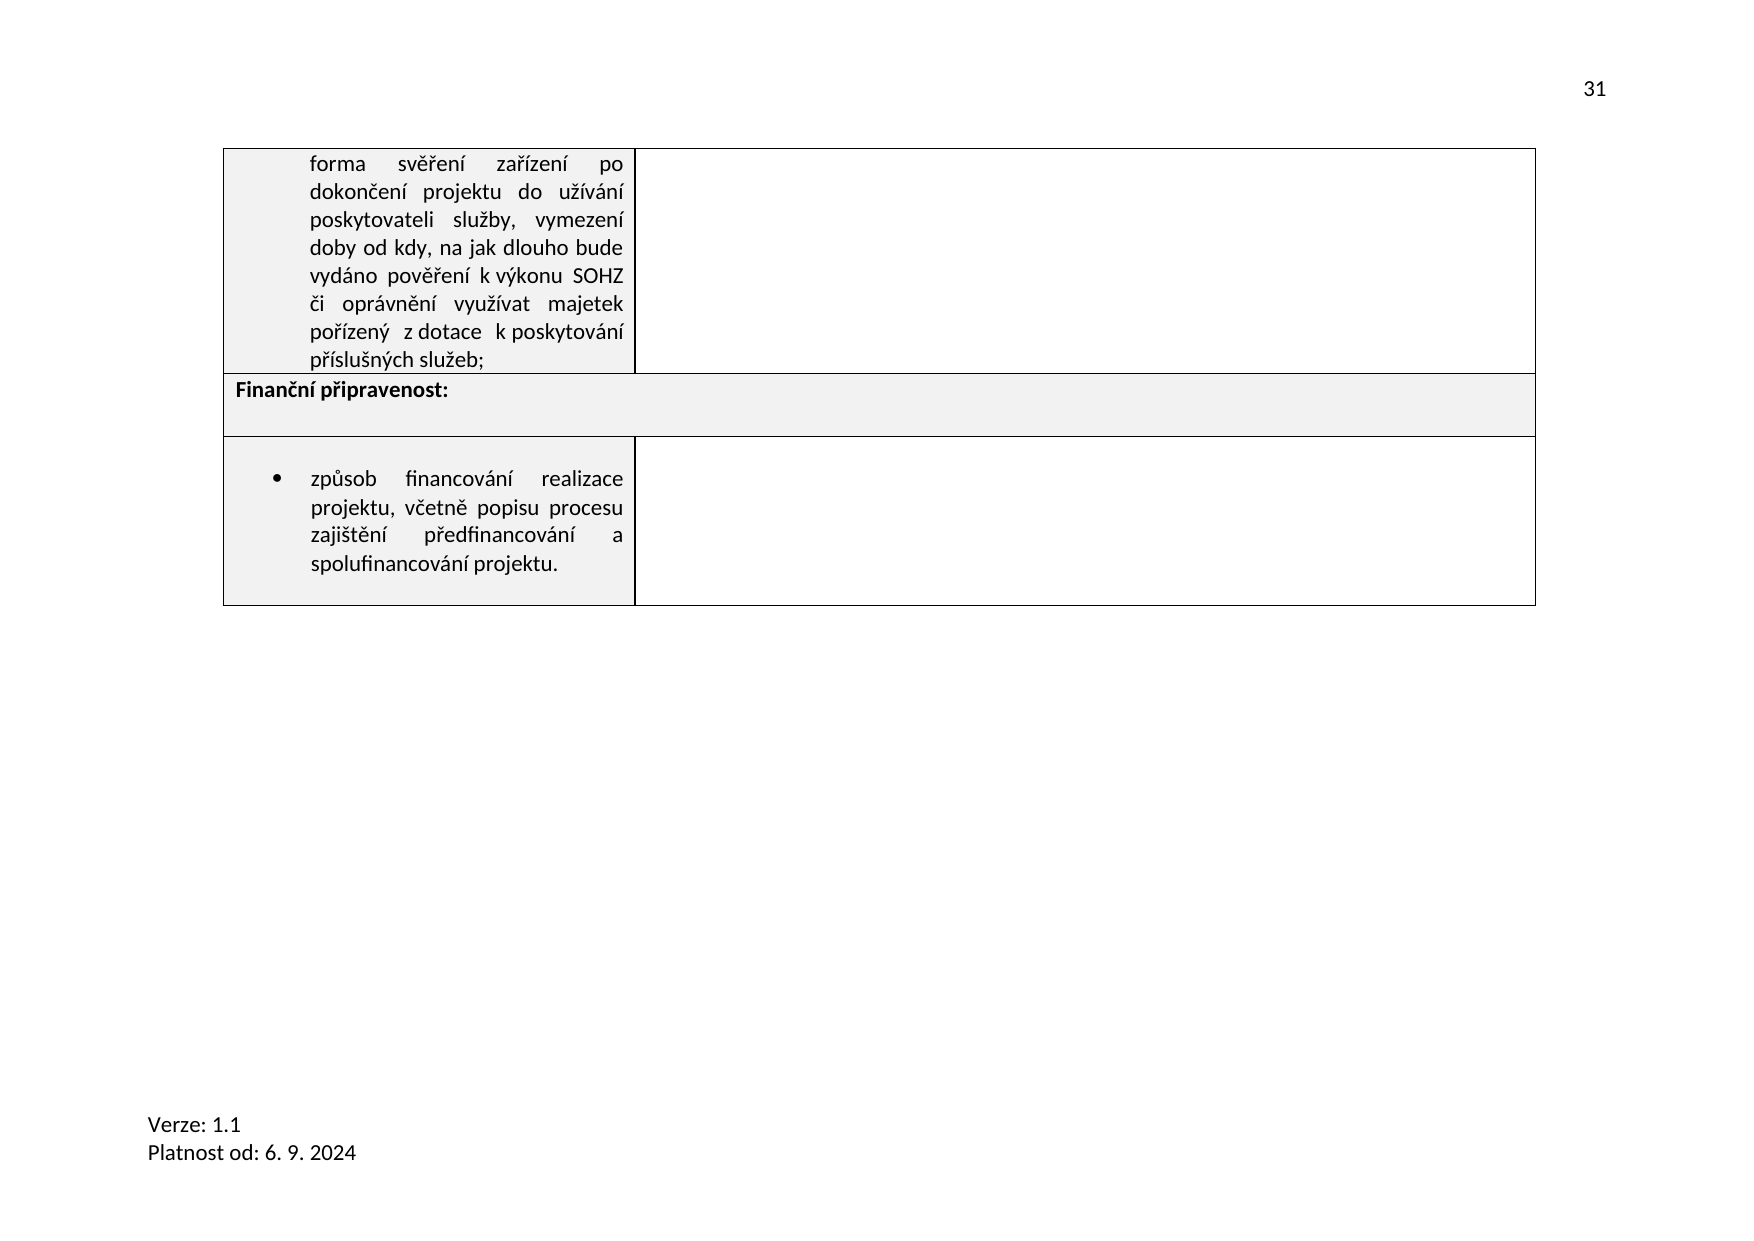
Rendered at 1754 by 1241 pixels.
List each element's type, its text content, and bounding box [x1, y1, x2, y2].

table_cell [636, 437, 1535, 605]
table_cell způsob financování realizace projektu, včetně popisu procesu zajištění předfinancování a spolufinancování projektu. [224, 437, 634, 605]
table_cell Finanční připravenost: [224, 374, 1535, 436]
table_cell [636, 149, 1535, 373]
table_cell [224, 149, 634, 373]
